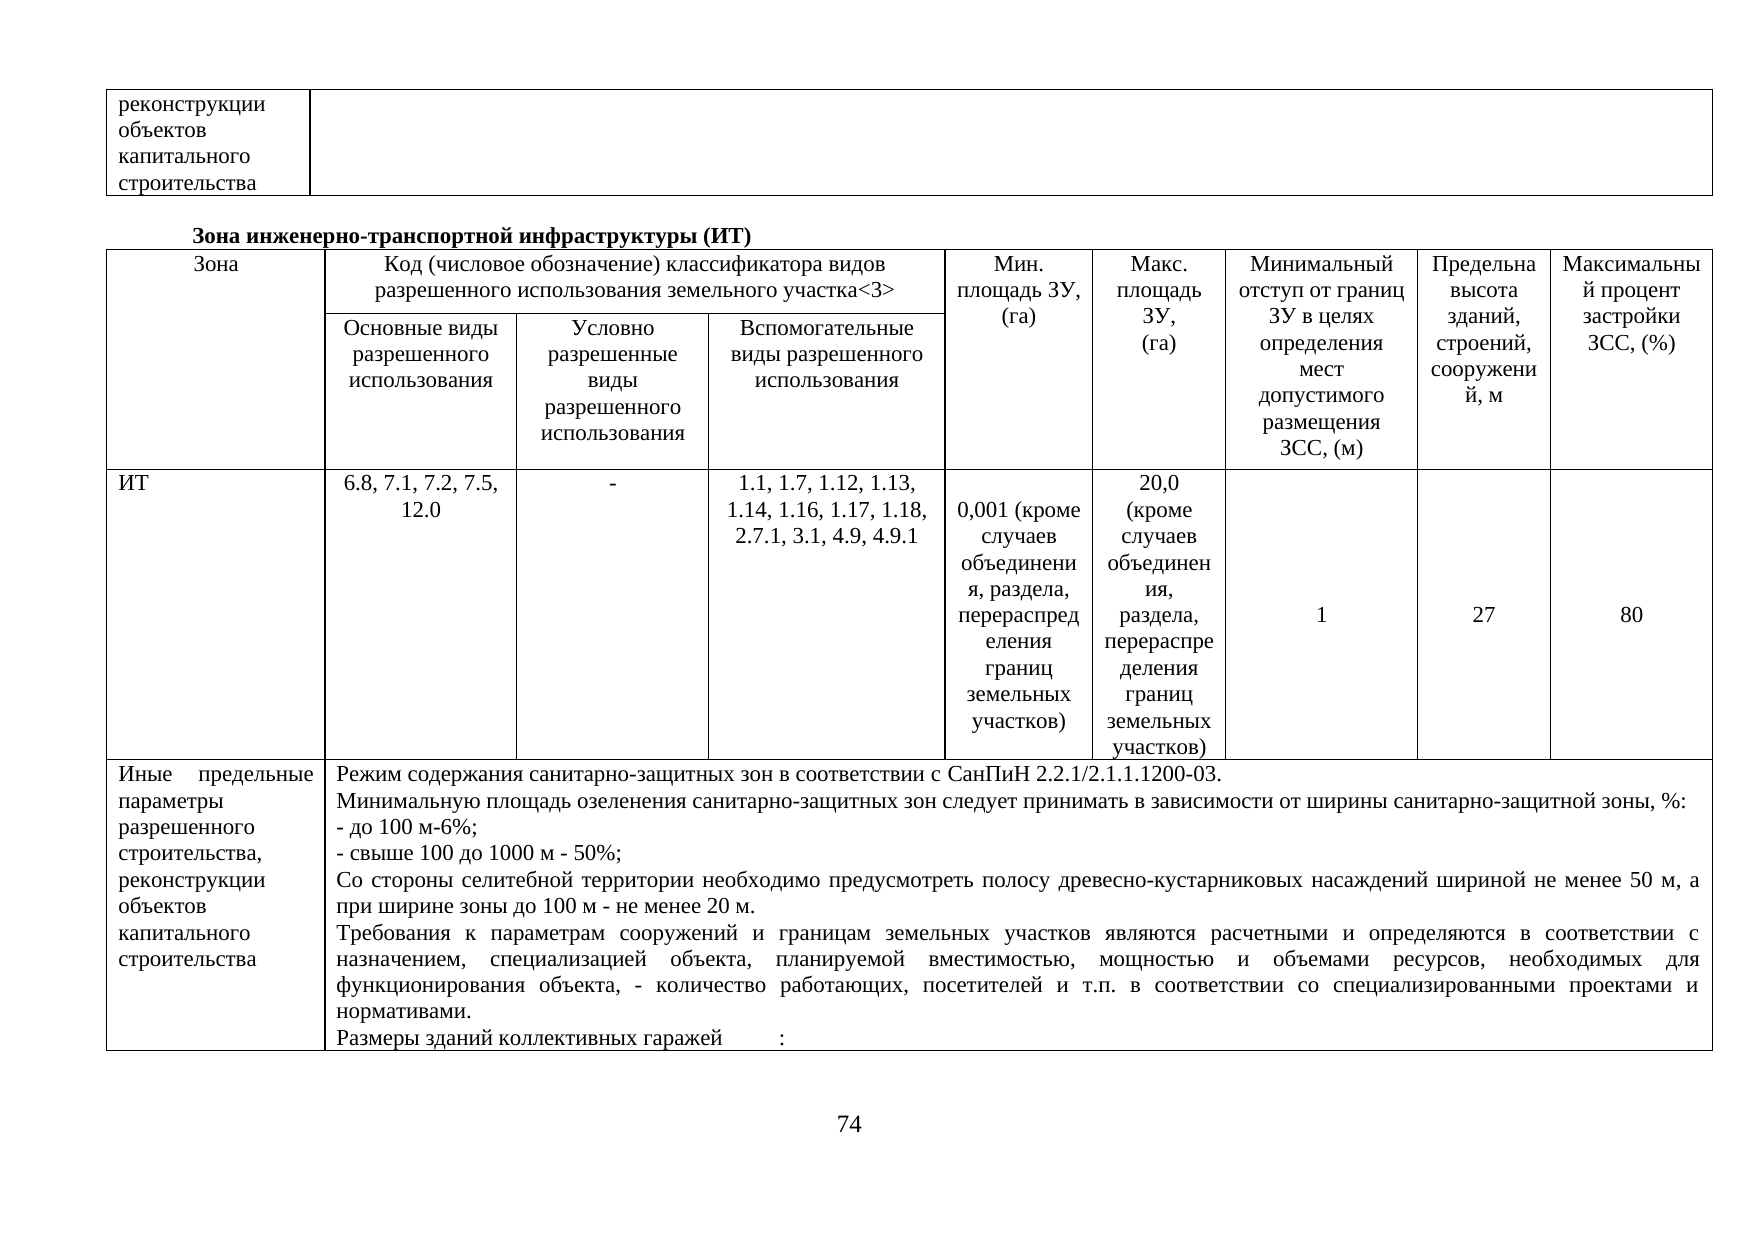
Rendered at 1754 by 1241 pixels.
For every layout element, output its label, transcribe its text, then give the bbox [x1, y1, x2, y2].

table_cell 1.1, 1.7, 1.12, 1.13, 1.14, 1.16, 1.17, 1.18, 2.7.1, 3.1, 4.9, 4.9.1 [709, 470, 944, 759]
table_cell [311, 90, 1712, 195]
table_cell 20,0 (кроме случаев объединения, раздела, перераспределения границ земельных участков) [1093, 470, 1225, 759]
table_cell - [517, 470, 708, 759]
text Зона инженерно-транспортной инфраструктуры (ИТ) [118, 222, 1580, 249]
table_cell 27 [1418, 470, 1550, 759]
table_cell ИТ [107, 470, 324, 759]
table_header Мин. площадь ЗУ, (га) [946, 250, 1092, 468]
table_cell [107, 90, 309, 195]
table_cell 80 [1551, 470, 1712, 759]
table_header Максимальный процент застройки ЗСС, (%) [1551, 250, 1712, 468]
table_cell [326, 760, 1712, 1050]
table_header Предельна высота зданий, строений, сооружений, м [1418, 250, 1550, 468]
table_cell Условно разрешенные виды разрешенного использования [517, 314, 708, 468]
table_cell 0,001 (кроме случаев объединения, раздела, перераспределения границ земельных участков) [946, 470, 1092, 759]
table_header Код (числовое обозначение) классификатора видов разрешенного использования земельного участка<3> [326, 250, 944, 313]
table_cell 1 [1226, 470, 1417, 759]
table_header Минимальный отступ от границ ЗУ в целях определения мест допустимого размещения ЗСС, (м) [1226, 250, 1417, 468]
table_cell Основные виды разрешенного использования [326, 314, 516, 468]
table_cell Вспомогательные виды разрешенного использования [709, 314, 944, 468]
table_header Зона [107, 250, 324, 468]
table_cell 6.8, 7.1, 7.2, 7.5, 12.0 [326, 470, 516, 759]
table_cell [107, 760, 324, 1050]
table_header Макс. площадь ЗУ, (га) [1093, 250, 1225, 468]
